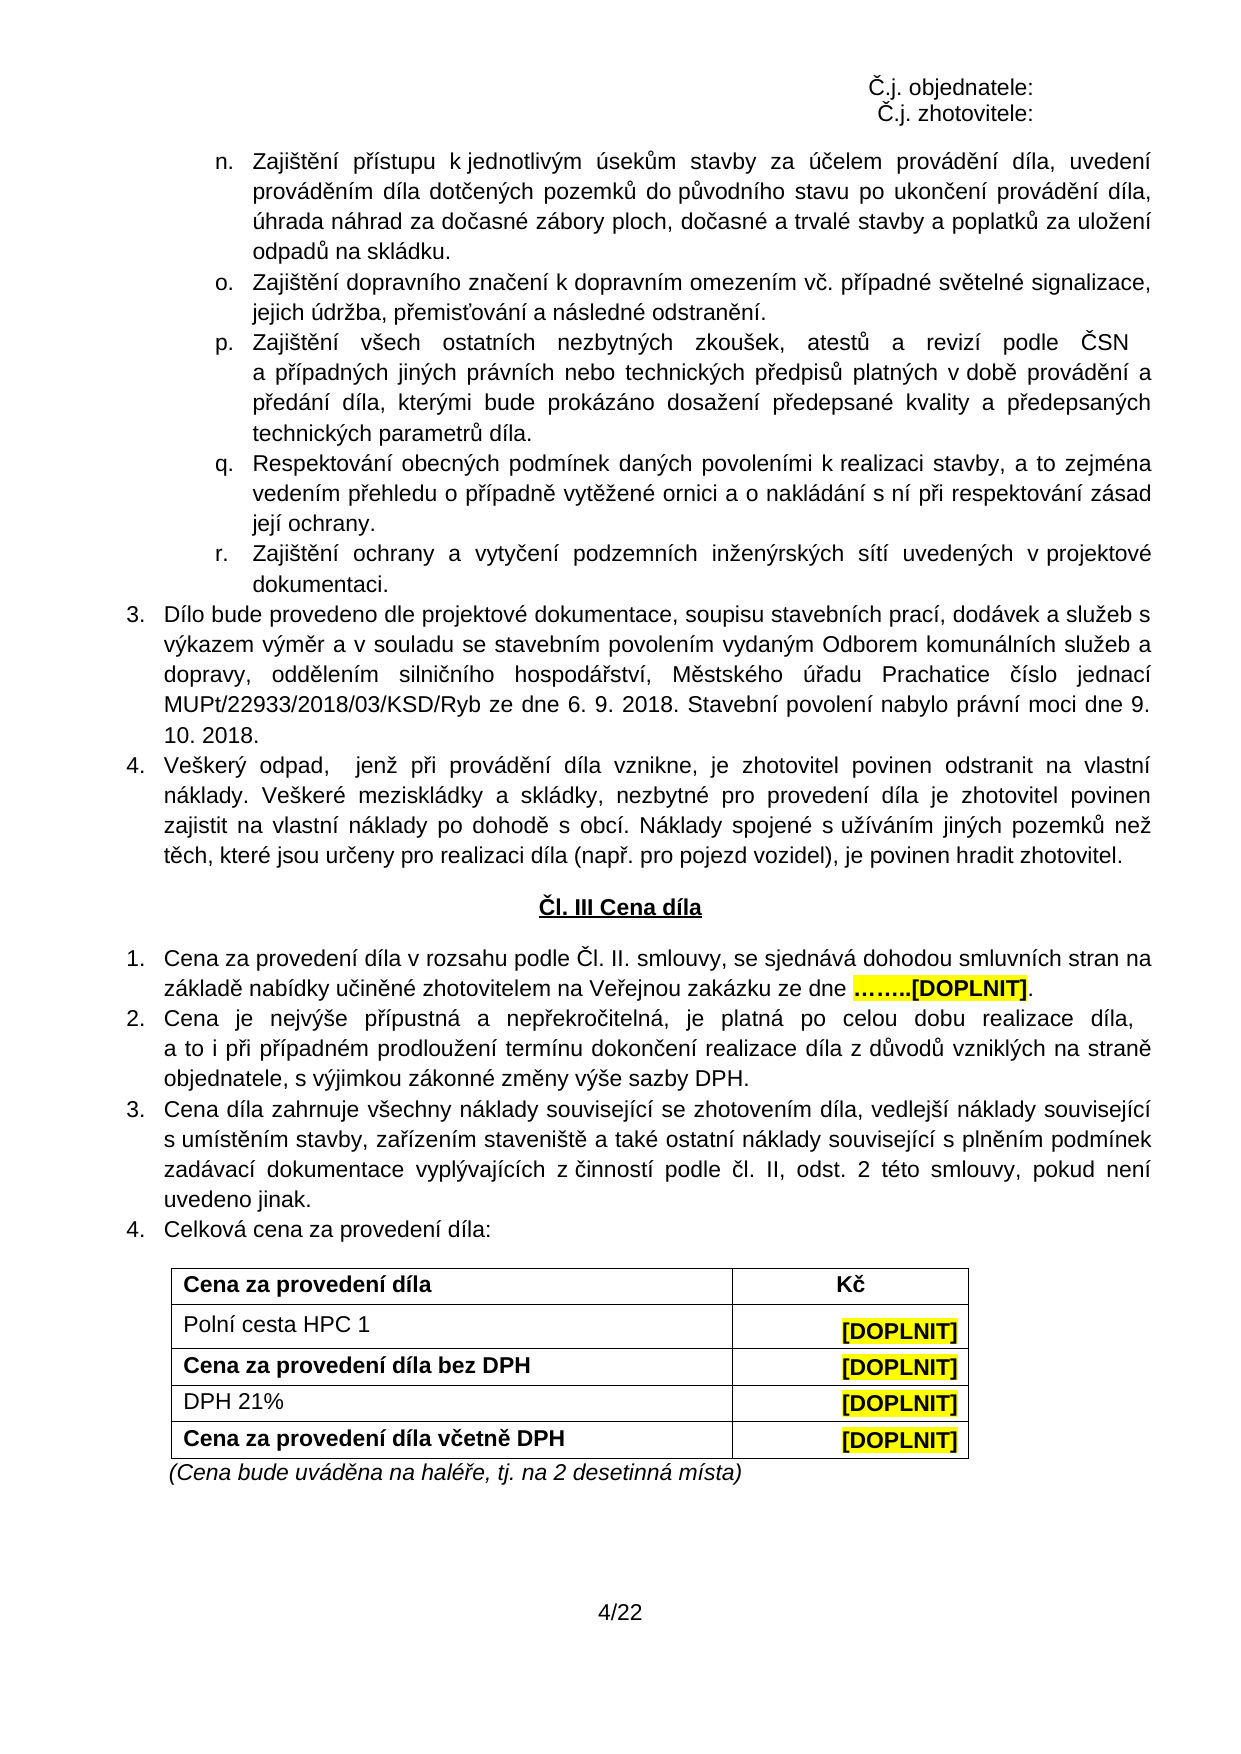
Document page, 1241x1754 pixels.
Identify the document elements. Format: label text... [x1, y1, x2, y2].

table_cell Cena za provedení díla bez DPH [172, 1349, 732, 1384]
table_header Cena za provedení díla [172, 1269, 732, 1304]
table_cell Polní cesta HPC 1 [172, 1305, 732, 1348]
list Respektování obecných podmínek daných povoleními k realizaci stavby, a to zejména vedením přehledu o případně vytěžené ornici a o nakládání s ní při respektování zásad její ochrany. [215, 450, 1152, 537]
table_cell [DOPLNIT] [733, 1349, 968, 1384]
table_cell [DOPLNIT] [733, 1422, 968, 1458]
text (Cena bude uváděna na haléře, tj. na 2 desetinná místa) [89, 1459, 1152, 1485]
table_cell [DOPLNIT] [733, 1305, 968, 1348]
table_cell Cena za provedení díla včetně DPH [172, 1422, 732, 1458]
list Zajištění všech ostatních nezbytných zkoušek, atestů a revizí podle ČSN a případných jiných právních nebo technických předpisů platných v době provádění a předání díla, kterými bude prokázáno dosažení předepsané kvality a předepsaných technických parametrů díla. [215, 329, 1152, 446]
list Zajištění přístupu k jednotlivým úsekům stavby za účelem provádění díla, uvedení prováděním díla dotčených pozemků do původního stavu po ukončení provádění díla, úhrada náhrad za dočasné zábory ploch, dočasné a trvalé stavby a poplatků za uložení odpadů na skládku. [215, 148, 1152, 265]
table_cell [DOPLNIT] [733, 1386, 968, 1421]
list Celková cena za provedení díla: [126, 1216, 1152, 1243]
list Veškerý odpad, jenž při provádění díla vznikne, je zhotovitel povinen odstranit na vlastní náklady. Veškeré meziskládky a skládky, nezbytné pro provedení díla je zhotovitel povinen zajistit na vlastní náklady po dohodě s obcí. Náklady spojené s užíváním jiných pozemků než těch, které jsou určeny pro realizaci díla (např. pro pojezd vozidel), je povinen hradit zhotovitel. [126, 752, 1152, 869]
list Cena za provedení díla v rozsahu podle Čl. II. smlouvy, se sjednává dohodou smluvních stran na základě nabídky učiněné zhotovitelem na Veřejnou zakázku ze dne ……..[DOPLNIT]. [126, 944, 1152, 1001]
list Cena je nejvýše přípustná a nepřekročitelná, je platná po celou dobu realizace díla, a to i při případném prodloužení termínu dokončení realizace díla z důvodů vzniklých na straně objednatele, s výjimkou zákonné změny výše sazby DPH. [126, 1005, 1152, 1092]
table_header Kč [733, 1269, 968, 1304]
list Dílo bude provedeno dle projektové dokumentace, soupisu stavebních prací, dodávek a služeb s výkazem výměr a v souladu se stavebním povolením vydaným Odborem komunálních služeb a dopravy, oddělením silničního hospodářství, Městského úřadu Prachatice číslo jednací MUPt/22933/2018/03/KSD/Ryb ze dne 6. 9. 2018. Stavební povolení nabylo právní moci dne 9. 10. 2018. [126, 601, 1152, 748]
list Zajištění ochrany a vytyčení podzemních inženýrských sítí uvedených v projektové dokumentaci. [215, 540, 1152, 597]
text Čl. III Cena díla [89, 893, 1152, 920]
table_cell DPH 21% [172, 1386, 732, 1421]
list Cena díla zahrnuje všechny náklady související se zhotovením díla, vedlejší náklady související s umístěním stavby, zařízením staveniště a také ostatní náklady související s plněním podmínek zadávací dokumentace vyplývajících z činností podle čl. II, odst. 2 této smlouvy, pokud není uvedeno jinak. [126, 1096, 1152, 1213]
list Zajištění dopravního značení k dopravním omezením vč. případné světelné signalizace, jejich údržba, přemisťování a následné odstranění. [215, 268, 1152, 325]
